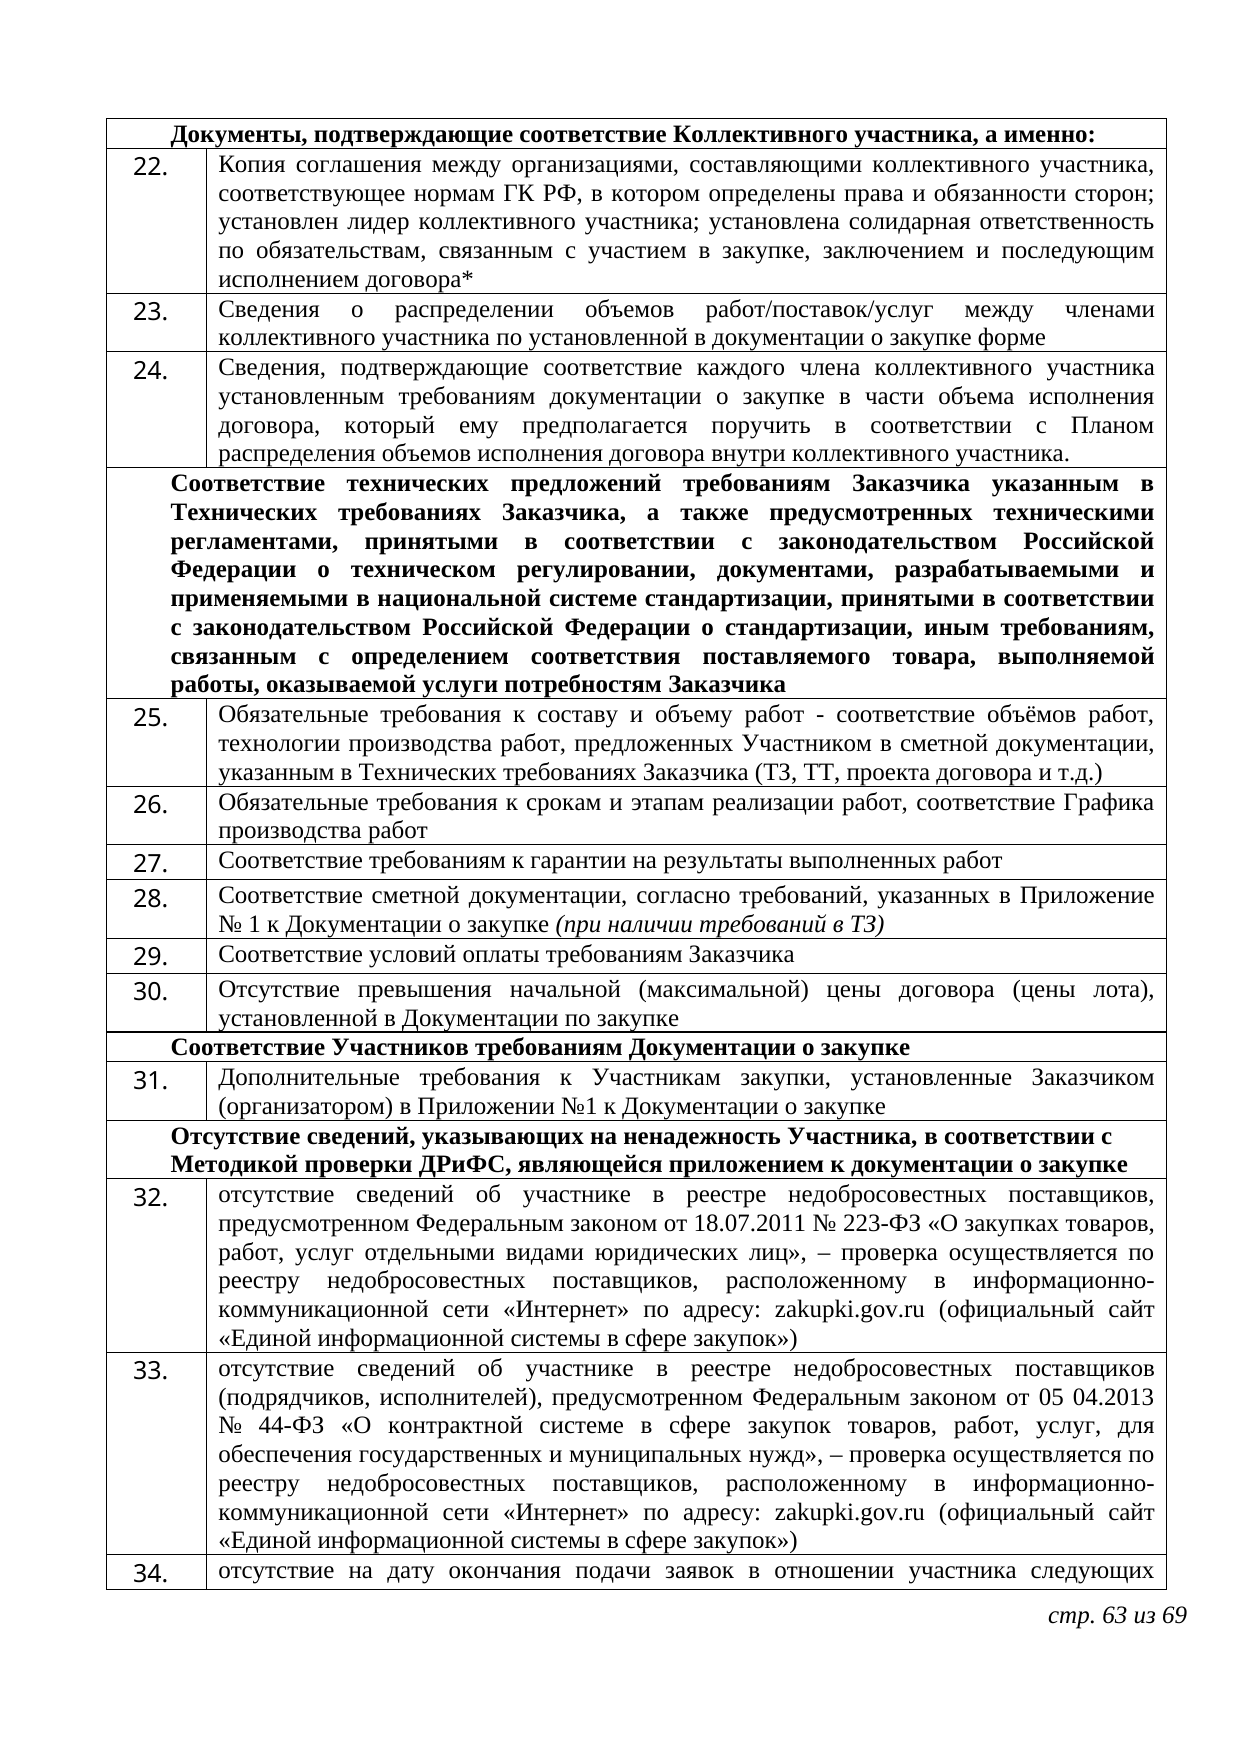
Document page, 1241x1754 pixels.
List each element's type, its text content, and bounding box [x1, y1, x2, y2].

table_cell Дополнительные требования к Участникам закупки, установленные Заказчиком (организатором) в Приложении №1 к Документации о закупке [207, 1062, 1166, 1120]
table_cell [107, 352, 206, 467]
table_cell Отсутствие превышения начальной (максимальной) цены договора (цены лота), установленной в Документации по закупке [207, 974, 1166, 1031]
table_cell Обязательные требования к срокам и этапам реализации работ, соответствие Графика производства работ [207, 787, 1166, 844]
table_cell [107, 1353, 206, 1554]
table_cell Соответствие технических предложений требованиям Заказчика указанным в Технических требованиях Заказчика, а также предусмотренных техническими регламентами, принятыми в соответствии с законодательством Российской Федерации о техническом регулировании, документами, разрабатываемыми и применяемыми в национальной системе стандартизации, принятыми в соответствии с законодательством Российской Федерации о стандартизации, иным требованиям, связанным с определением соответствия поставляемого товара, выполняемой работы, оказываемой услуги потребностям Заказчика [107, 468, 1166, 698]
table_cell Отсутствие сведений, указывающих на ненадежность Участника, в соответствии с Методикой проверки ДРиФС, являющейся приложением к документации о закупке [107, 1121, 1166, 1178]
table_cell Сведения, подтверждающие соответствие каждого члена коллективного участника установленным требованиям документации о закупке в части объема исполнения договора, который ему предполагается поручить в соответствии с Планом распределения объемов исполнения договора внутри коллективного участника. [207, 352, 1166, 467]
table_cell Копия соглашения между организациями, составляющими коллективного участника, соответствующее нормам ГК РФ, в котором определены права и обязанности сторон; установлен лидер коллективного участника; установлена солидарная ответственность по обязательствам, связанным с участием в закупке, заключением и последующим исполнением договора* [207, 149, 1166, 293]
table_cell [107, 974, 206, 1031]
table_cell Соответствие Участников требованиям Документации о закупке [107, 1033, 1166, 1061]
table_cell Соответствие требованиям к гарантии на результаты выполненных работ [207, 845, 1166, 879]
table_cell [107, 845, 206, 879]
table_cell Соответствие условий оплаты требованиям Заказчика [207, 939, 1166, 973]
table_cell [107, 149, 206, 293]
table_cell Документы, подтверждающие соответствие Коллективного участника, а именно: [107, 119, 1166, 148]
table_cell Соответствие сметной документации, согласно требований, указанных в Приложение № 1 к Документации о закупке (при наличии требований в ТЗ) [207, 880, 1166, 938]
table_cell Сведения о распределении объемов работ/поставок/услуг между членами коллективного участника по установленной в документации о закупке форме [207, 294, 1166, 351]
table_cell [107, 699, 206, 786]
table_cell Обязательные требования к составу и объему работ - соответствие объёмов работ, технологии производства работ, предложенных Участником в сметной документации, указанным в Технических требованиях Заказчика (ТЗ, ТТ, проекта договора и т.д.) [207, 699, 1166, 786]
table_cell [107, 787, 206, 844]
table_cell отсутствие сведений об участнике в реестре недобросовестных поставщиков, предусмотренном Федеральным законом от 18.07.2011 № 223-ФЗ «О закупках товаров, работ, услуг отдельными видами юридических лиц», – проверка осуществляется по реестру недобросовестных поставщиков, расположенному в информационно-коммуникационной сети «Интернет» по адресу: zakupki.gov.ru (официальный сайт «Единой информационной системы в сфере закупок») [207, 1179, 1166, 1352]
table_cell [107, 1555, 206, 1589]
table_cell [107, 939, 206, 973]
table_cell [107, 294, 206, 351]
table_cell [107, 1179, 206, 1352]
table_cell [207, 1555, 1166, 1589]
table_cell [107, 1062, 206, 1120]
table_cell [107, 880, 206, 938]
table_cell отсутствие сведений об участнике в реестре недобросовестных поставщиков (подрядчиков, исполнителей), предусмотренном Федеральным законом от 05 04.2013 № 44-ФЗ «О контрактной системе в сфере закупок товаров, работ, услуг, для обеспечения государственных и муниципальных нужд», – проверка осуществляется по реестру недобросовестных поставщиков, расположенному в информационно-коммуникационной сети «Интернет» по адресу: zakupki.gov.ru (официальный сайт «Единой информационной системы в сфере закупок») [207, 1353, 1166, 1554]
